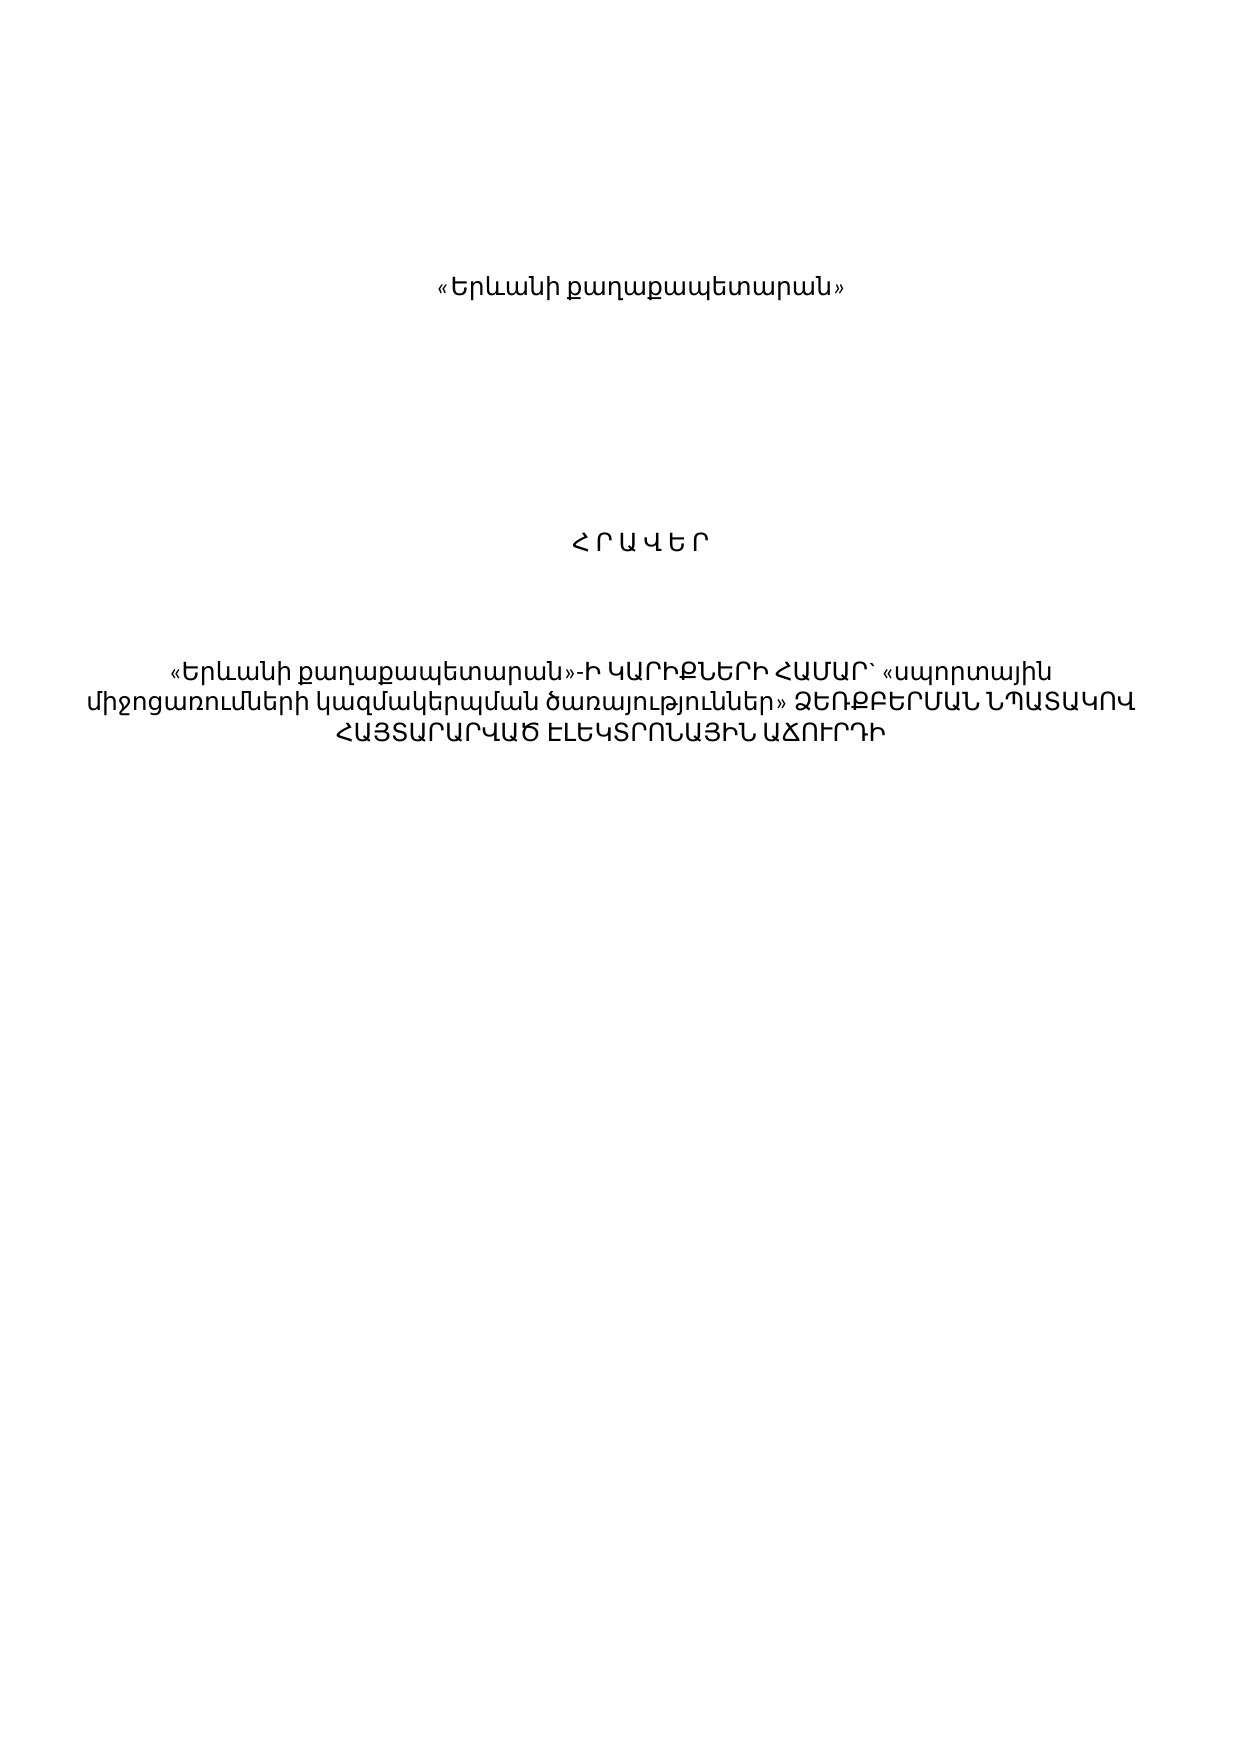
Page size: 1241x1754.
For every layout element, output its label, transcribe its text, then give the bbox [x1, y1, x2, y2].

text Հ Ր Ա Վ Ե Ր [69, 527, 1152, 557]
text « Երևանի քաղաքապետարան» [69, 271, 1152, 301]
text «Երևանի քաղաքապետարան»-Ի ԿԱՐԻՔՆԵՐԻ ՀԱՄԱՐ` «սպորտային միջոցառումների կազմակերպման ծառայություններ» ՁԵՌՔԲԵՐՄԱՆ ՆՊԱՏԱԿՈՎ ՀԱՅՏԱՐԱՐՎԱԾ ԷԼԵԿՏՐՈՆԱՅԻՆ ԱՃՈՒՐԴԻ [69, 656, 1152, 748]
